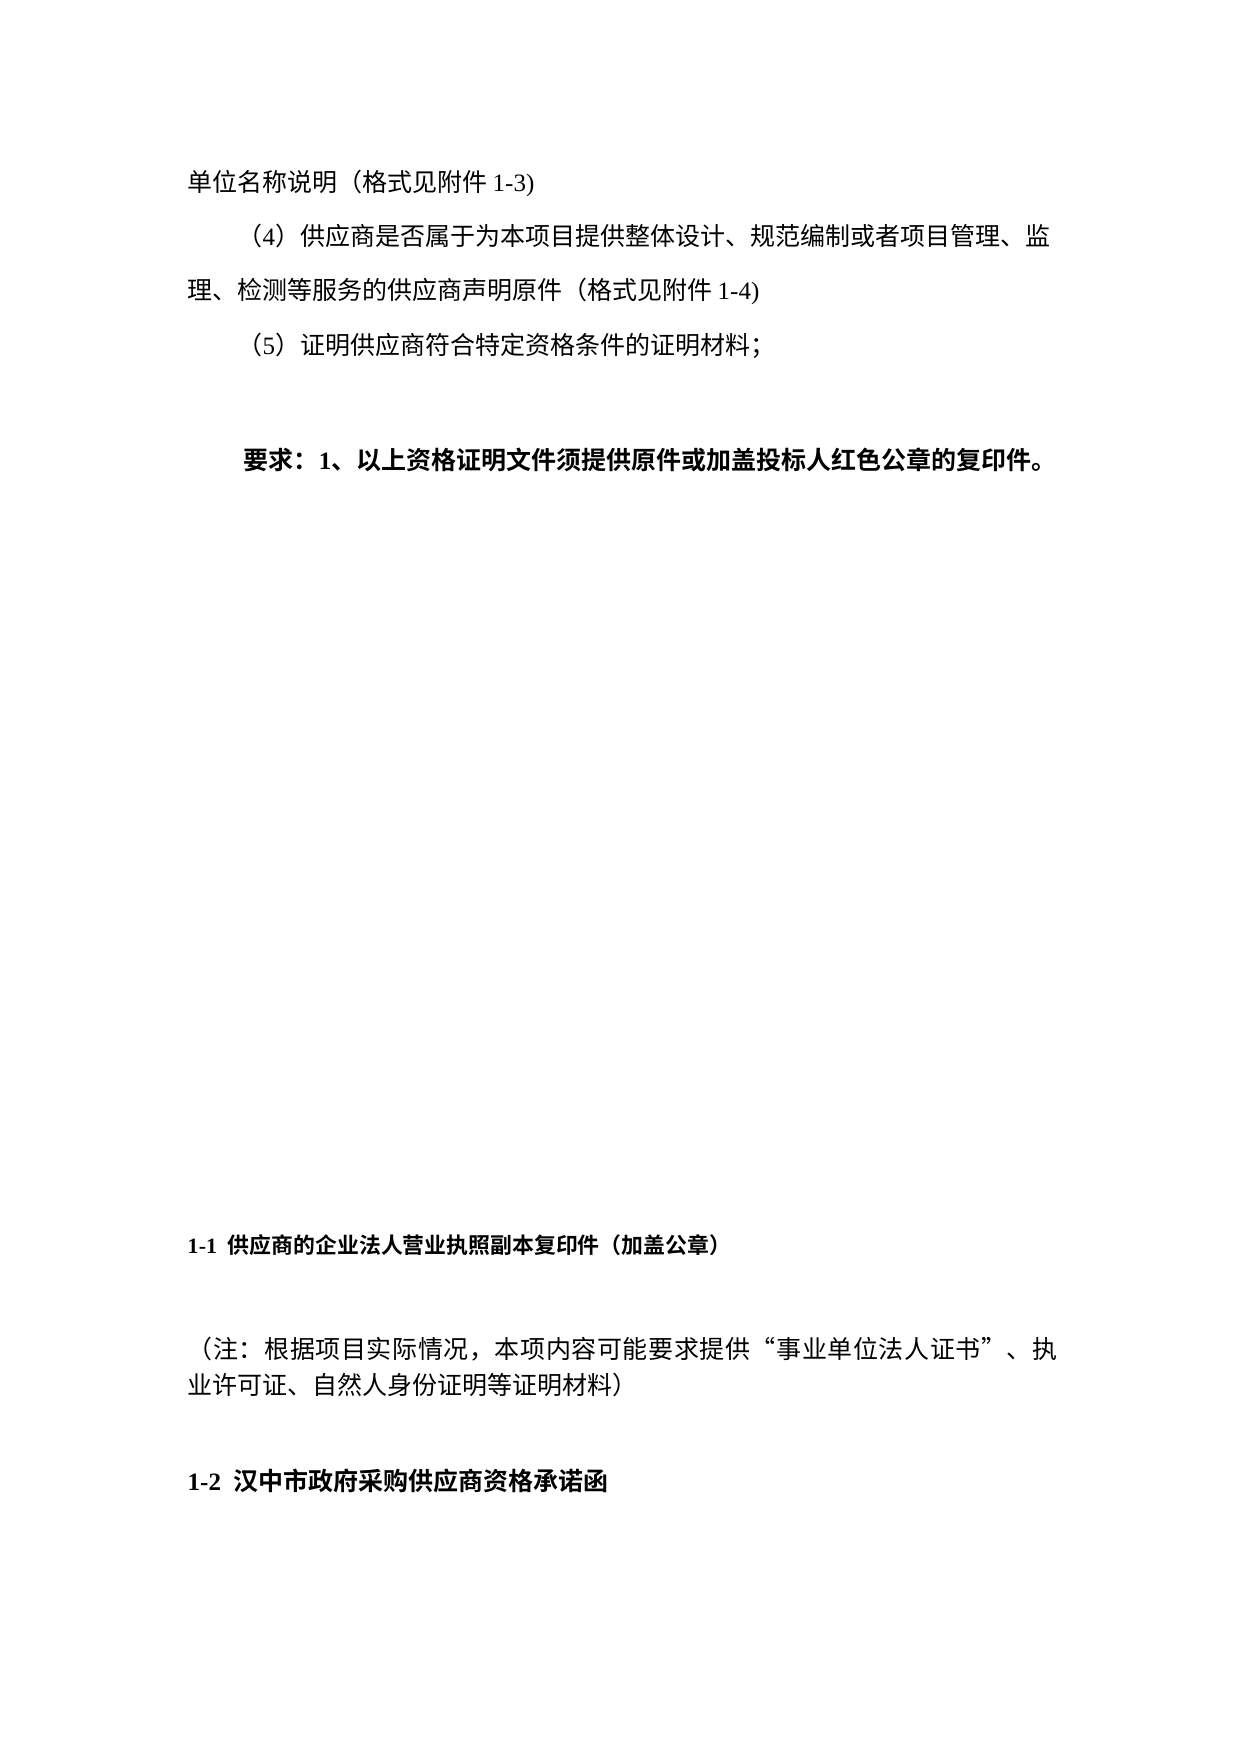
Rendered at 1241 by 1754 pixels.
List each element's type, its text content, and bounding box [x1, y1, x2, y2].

text （5）证明供应商符合特定资格条件的证明材料； [187, 325, 1053, 361]
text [187, 162, 1053, 198]
text 1-2 汉中市政府采购供应商资格承诺函 [187, 1447, 1053, 1512]
text （4）供应商是否属于为本项目提供整体设计、规范编制或者项目管理、监理、检测等服务的供应商声明原件（格式见附件1-4) [187, 216, 1053, 307]
text （注：根据项目实际情况，本项内容可能要求提供“事业单位法人证书”、执业许可证、自然人身份证明等证明材料） [187, 1329, 1059, 1402]
subtitle 1-1 供应商的企业法人营业执照副本复印件（加盖公章） [187, 1228, 1053, 1260]
text 要求：1、以上资格证明文件须提供原件或加盖投标人红色公章的复印件。 [244, 426, 1053, 491]
